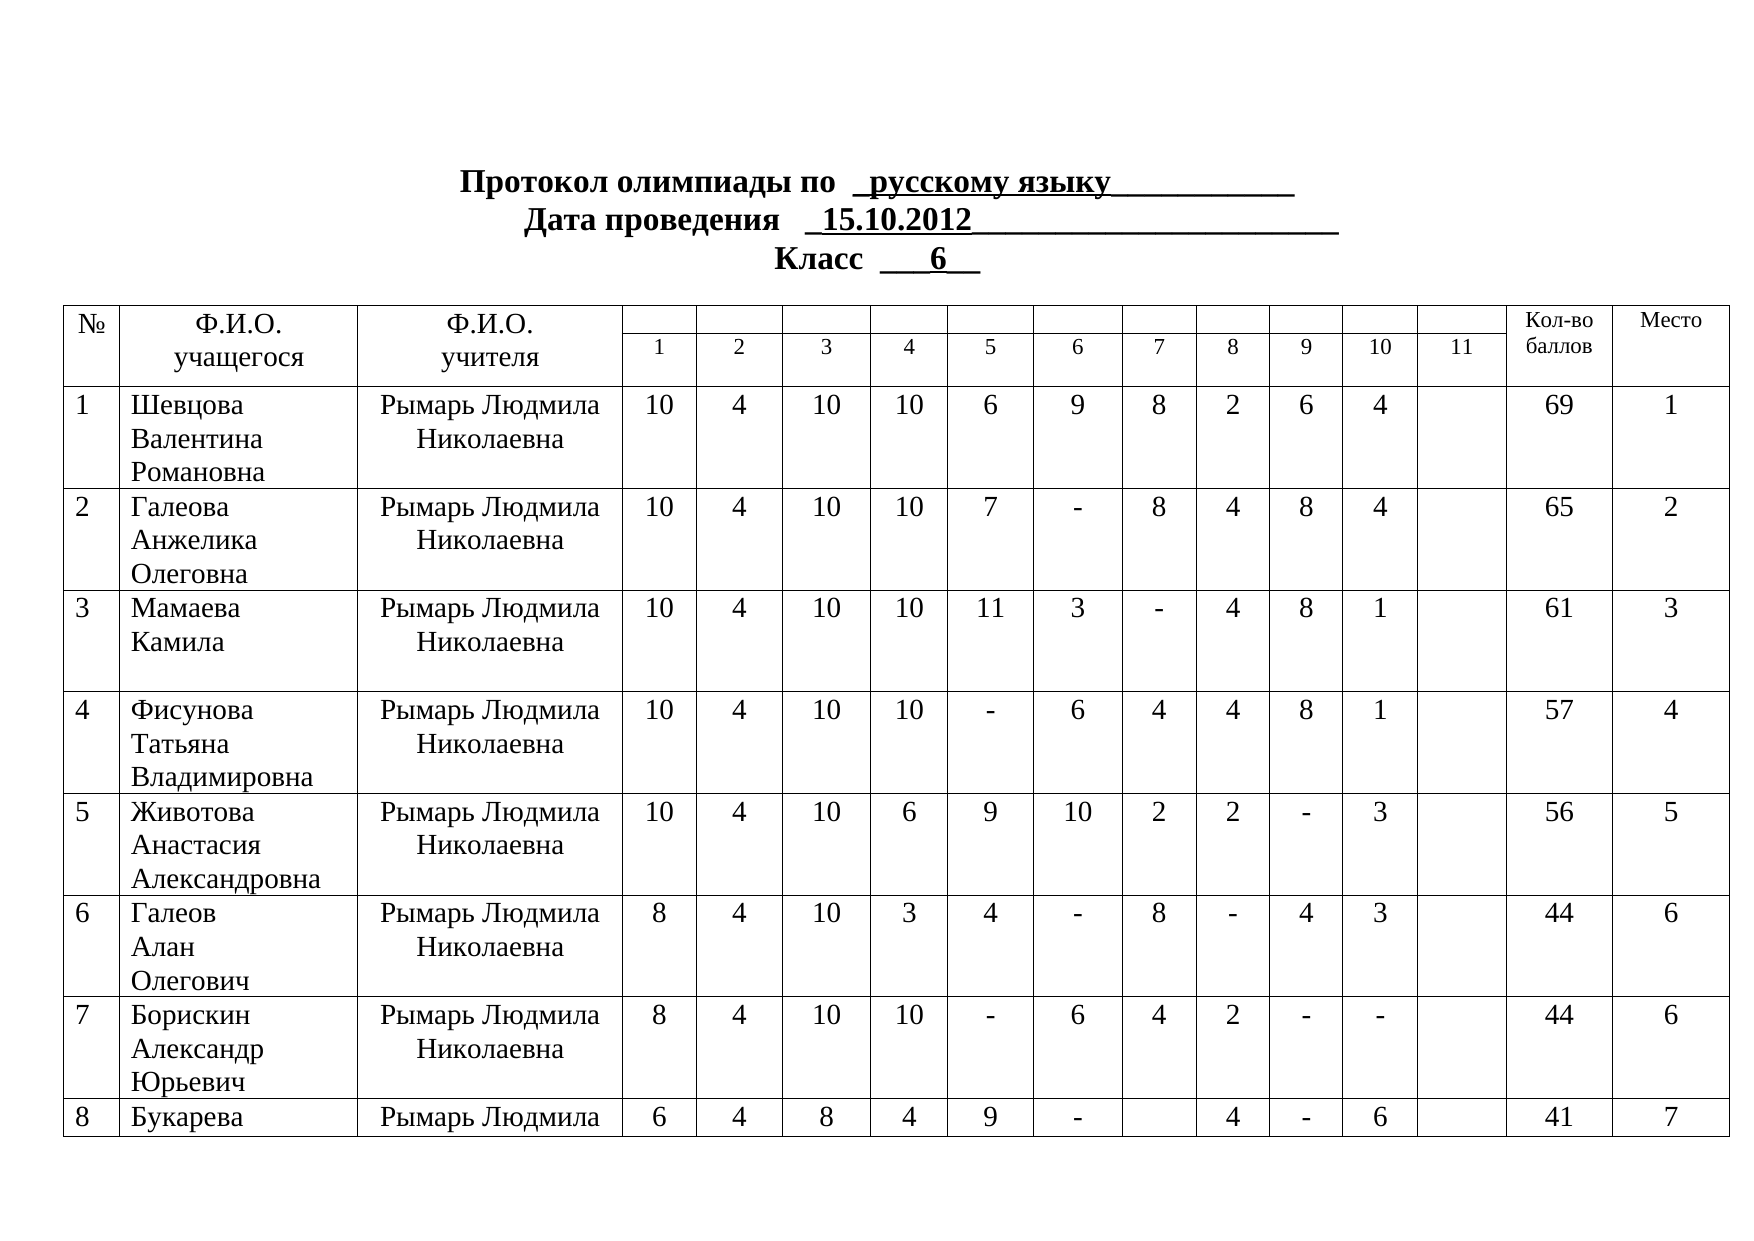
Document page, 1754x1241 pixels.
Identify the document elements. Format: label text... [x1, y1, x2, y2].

table_cell 9 [948, 794, 1033, 894]
table_cell Борискин Александр Юрьевич [120, 997, 357, 1098]
table_cell [1418, 591, 1506, 691]
table_cell 57 [1507, 692, 1612, 793]
table_cell 4 [64, 692, 119, 793]
table_cell [1418, 489, 1506, 589]
table_cell 3 [1034, 591, 1122, 691]
table_cell - [1034, 489, 1122, 589]
table_cell 8 [1123, 387, 1196, 488]
table_cell Рымарь Людмила Николаевна [358, 794, 622, 894]
table_cell 8 [64, 1099, 119, 1136]
table_cell Животова Анастасия Александровна [120, 794, 357, 894]
table_cell 5 [1613, 794, 1729, 894]
table_cell Галеов Алан Олегович [120, 896, 357, 996]
table_cell Фисунова Татьяна Владимировна [120, 692, 357, 793]
table_cell 4 [1343, 489, 1417, 589]
table_header Ф.И.О. учителя [358, 306, 622, 386]
table_cell 1 [1343, 591, 1417, 691]
text Дата проведения _15.10.2012______________________ [75, 199, 1679, 238]
table_header [1418, 306, 1506, 332]
table_cell - [948, 997, 1033, 1098]
table_cell 6 [1034, 692, 1122, 793]
table_cell - [1270, 1099, 1342, 1136]
table_cell 56 [1507, 794, 1612, 894]
table_cell 3 [871, 896, 947, 996]
table_cell [1418, 1099, 1506, 1136]
table_cell Рымарь Людмила Николаевна [358, 896, 622, 996]
table_cell 7 [1123, 334, 1196, 386]
table_header [871, 306, 947, 332]
table_cell 6 [1270, 387, 1342, 488]
table_cell 4 [1343, 387, 1417, 488]
table_cell 3 [783, 334, 870, 386]
table_cell 4 [871, 1099, 947, 1136]
table_cell Рымарь Людмила Николаевна [358, 489, 622, 589]
table_cell 5 [948, 334, 1033, 386]
table_cell 1 [1343, 692, 1417, 793]
table_cell 10 [623, 794, 696, 894]
table_cell 2 [1197, 387, 1269, 488]
table_cell 4 [1613, 692, 1729, 793]
table_cell - [1123, 591, 1196, 691]
table_cell 10 [783, 489, 870, 589]
table_cell 7 [1613, 1099, 1729, 1136]
table_cell [1418, 794, 1506, 894]
table_header [1270, 306, 1342, 332]
table_cell 10 [871, 387, 947, 488]
table_cell 1 [623, 334, 696, 386]
table_cell 10 [783, 591, 870, 691]
table_cell 6 [1343, 1099, 1417, 1136]
text Протокол олимпиады по _русскому языку___________ [75, 161, 1679, 199]
table_cell 4 [948, 896, 1033, 996]
table_header Кол-во баллов [1507, 306, 1612, 386]
table_cell 4 [1123, 997, 1196, 1098]
table_cell - [1034, 1099, 1122, 1136]
table_cell 6 [948, 387, 1033, 488]
table_cell 6 [1613, 896, 1729, 996]
table_cell 44 [1507, 896, 1612, 996]
table_cell 4 [697, 489, 782, 589]
table_cell 10 [783, 692, 870, 793]
table_cell 1 [1613, 387, 1729, 488]
table_cell 3 [1343, 896, 1417, 996]
table_header [948, 306, 1033, 332]
table_cell 1 [64, 387, 119, 488]
table_cell 4 [697, 591, 782, 691]
table_cell 4 [1197, 489, 1269, 589]
table_header [1034, 306, 1122, 332]
table_cell Рымарь Людмила Николаевна [358, 591, 622, 691]
table_cell 4 [697, 1099, 782, 1136]
table_cell 6 [1613, 997, 1729, 1098]
table_cell 10 [871, 489, 947, 589]
table_cell 8 [1123, 489, 1196, 589]
table_cell 8 [783, 1099, 870, 1136]
table_cell 6 [1034, 334, 1122, 386]
table_cell 7 [948, 489, 1033, 589]
table_header [783, 306, 870, 332]
table_header Место [1613, 306, 1729, 386]
table_cell 9 [1270, 334, 1342, 386]
table_cell 8 [623, 997, 696, 1098]
table_cell 4 [1270, 896, 1342, 996]
table_header Ф.И.О. учащегося [120, 306, 357, 386]
table_cell Рымарь Людмила Николаевна [358, 387, 622, 488]
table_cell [120, 1099, 357, 1136]
table_cell 10 [1034, 794, 1122, 894]
table_cell 2 [697, 334, 782, 386]
table_cell - [1270, 997, 1342, 1098]
table_cell 7 [64, 997, 119, 1098]
table_cell 6 [871, 794, 947, 894]
table_cell 4 [697, 896, 782, 996]
table_cell 8 [1270, 692, 1342, 793]
table_header [1343, 306, 1417, 332]
table_cell 6 [1034, 997, 1122, 1098]
table_cell 10 [623, 387, 696, 488]
table_cell 4 [1123, 692, 1196, 793]
table_cell 3 [64, 591, 119, 691]
table_cell [1123, 1099, 1196, 1136]
table_cell Рымарь Людмила Николаевна [358, 692, 622, 793]
table_cell 65 [1507, 489, 1612, 589]
table_cell 10 [783, 896, 870, 996]
table_cell 8 [1270, 489, 1342, 589]
table_cell 2 [1197, 794, 1269, 894]
table_cell 10 [783, 997, 870, 1098]
table_header [1197, 306, 1269, 332]
table_cell 4 [1197, 1099, 1269, 1136]
table_cell Мамаева Камила [120, 591, 357, 691]
table_cell 10 [623, 591, 696, 691]
table_cell 3 [1343, 794, 1417, 894]
table_cell 2 [1123, 794, 1196, 894]
table_cell [1418, 387, 1506, 488]
table_cell 4 [697, 692, 782, 793]
table_cell 8 [623, 896, 696, 996]
table_cell 2 [1197, 997, 1269, 1098]
table_cell [1418, 997, 1506, 1098]
table_cell Галеова Анжелика Олеговна [120, 489, 357, 589]
table_cell 44 [1507, 997, 1612, 1098]
table_cell 10 [783, 794, 870, 894]
table_cell [1418, 692, 1506, 793]
table_cell 8 [1270, 591, 1342, 691]
table_header № [64, 306, 119, 386]
table_cell [1418, 896, 1506, 996]
table_cell 10 [1343, 334, 1417, 386]
table_cell 11 [1418, 334, 1506, 386]
table_cell 3 [1613, 591, 1729, 691]
table_cell 10 [783, 387, 870, 488]
table_cell 2 [64, 489, 119, 589]
table_cell 4 [871, 334, 947, 386]
table_cell 10 [871, 591, 947, 691]
table_cell 4 [1197, 692, 1269, 793]
table_header [623, 306, 696, 332]
table_cell 10 [871, 692, 947, 793]
table_cell 11 [948, 591, 1033, 691]
table_cell - [1270, 794, 1342, 894]
text Класс ___6__ [75, 238, 1679, 276]
table_cell 6 [623, 1099, 696, 1136]
table_cell 61 [1507, 591, 1612, 691]
table_cell - [1197, 896, 1269, 996]
table_cell 5 [64, 794, 119, 894]
table_cell 10 [623, 489, 696, 589]
table_cell 69 [1507, 387, 1612, 488]
table_cell 4 [697, 794, 782, 894]
table_cell - [948, 692, 1033, 793]
table_cell 10 [871, 997, 947, 1098]
table_cell 41 [1507, 1099, 1612, 1136]
table_cell 9 [948, 1099, 1033, 1136]
table_cell Шевцова Валентина Романовна [120, 387, 357, 488]
table_cell 2 [1613, 489, 1729, 589]
table_cell 10 [623, 692, 696, 793]
table_cell 4 [697, 387, 782, 488]
table_cell 6 [64, 896, 119, 996]
table_cell Рымарь Людмила Николаевна [358, 997, 622, 1098]
table_cell 4 [697, 997, 782, 1098]
table_cell 8 [1197, 334, 1269, 386]
table_header [1123, 306, 1196, 332]
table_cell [358, 1099, 622, 1136]
table_cell 4 [1197, 591, 1269, 691]
table_cell 9 [1034, 387, 1122, 488]
table_cell - [1034, 896, 1122, 996]
table_cell - [1343, 997, 1417, 1098]
table_header [697, 306, 782, 332]
table_cell 8 [1123, 896, 1196, 996]
